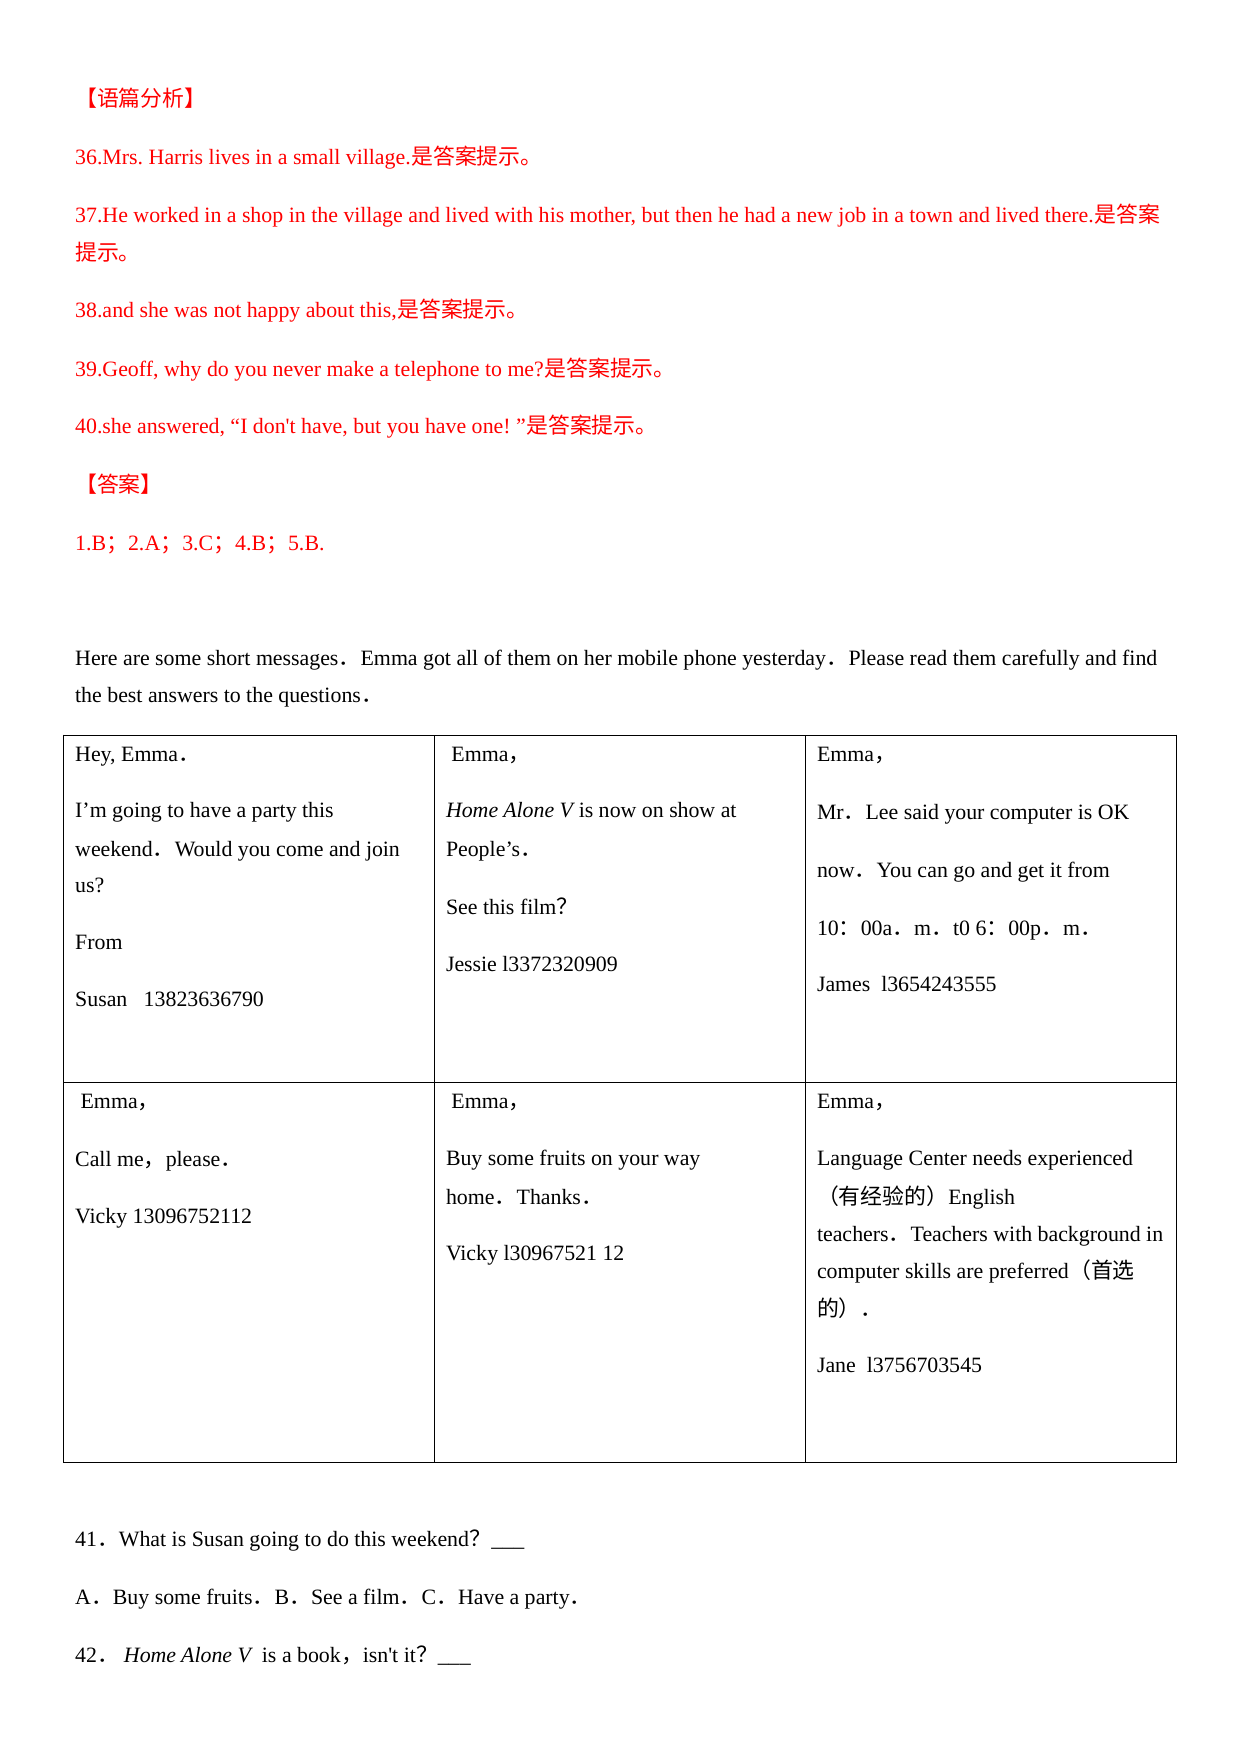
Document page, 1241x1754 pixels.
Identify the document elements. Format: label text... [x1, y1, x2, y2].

text 【答案】 [75, 466, 1165, 499]
text 37.He worked in a shop in the village and lived with his mother, but then he had a new job in a town and lived there.是答案提示。 [75, 197, 1165, 267]
text 36.Mrs. Harris lives in a small village.是答案提示。 [75, 139, 1165, 171]
text 1.B；2.A；3.C；4.B；5.B. [75, 524, 1165, 557]
text 39.Geoff, why do you never make a telephone to me?是答案提示。 [75, 350, 1165, 383]
text 42． Home Alone V is a book，isn't it？___ [75, 1636, 1165, 1669]
text 41．What is Susan going to do this weekend？___ [75, 1520, 1165, 1553]
table_header Hey, Emma． I’m going to have a party this weekend．Would you come and join us? From Susan 13823636790 [64, 736, 434, 1082]
text 40.she answered, “I don't have, but you have one! ”是答案提示。 [75, 408, 1165, 441]
table_header Emma， Mr．Lee said your computer is OK now．You can go and get it from 10：00a．m．t0 6：00p．m． James l3654243555 [806, 736, 1176, 1082]
text 【语篇分析】 [75, 81, 1165, 113]
table_cell Emma， Language Center needs experienced（有经验的）English teachers．Teachers with background in computer skills are preferred（首选的）． Jane l3756703545 [806, 1083, 1176, 1462]
table_cell Emma， Buy some fruits on your way home．Thanks． Vicky l30967521 12 [435, 1083, 805, 1462]
text 38.and she was not happy about this,是答案提示。 [75, 292, 1165, 324]
text A．Buy some fruits．B．See a film．C．Have a party． [75, 1578, 1165, 1611]
table_cell Emma， Call me，please． Vicky 13096752112 [64, 1083, 434, 1462]
table_header Emma， Home Alone V is now on show at People’s． See this film？ Jessie l3372320909 [435, 736, 805, 1082]
text Here are some short messages．Emma got all of them on her mobile phone yesterday．Please read them carefully and find the best answers to the questions． [75, 639, 1165, 709]
